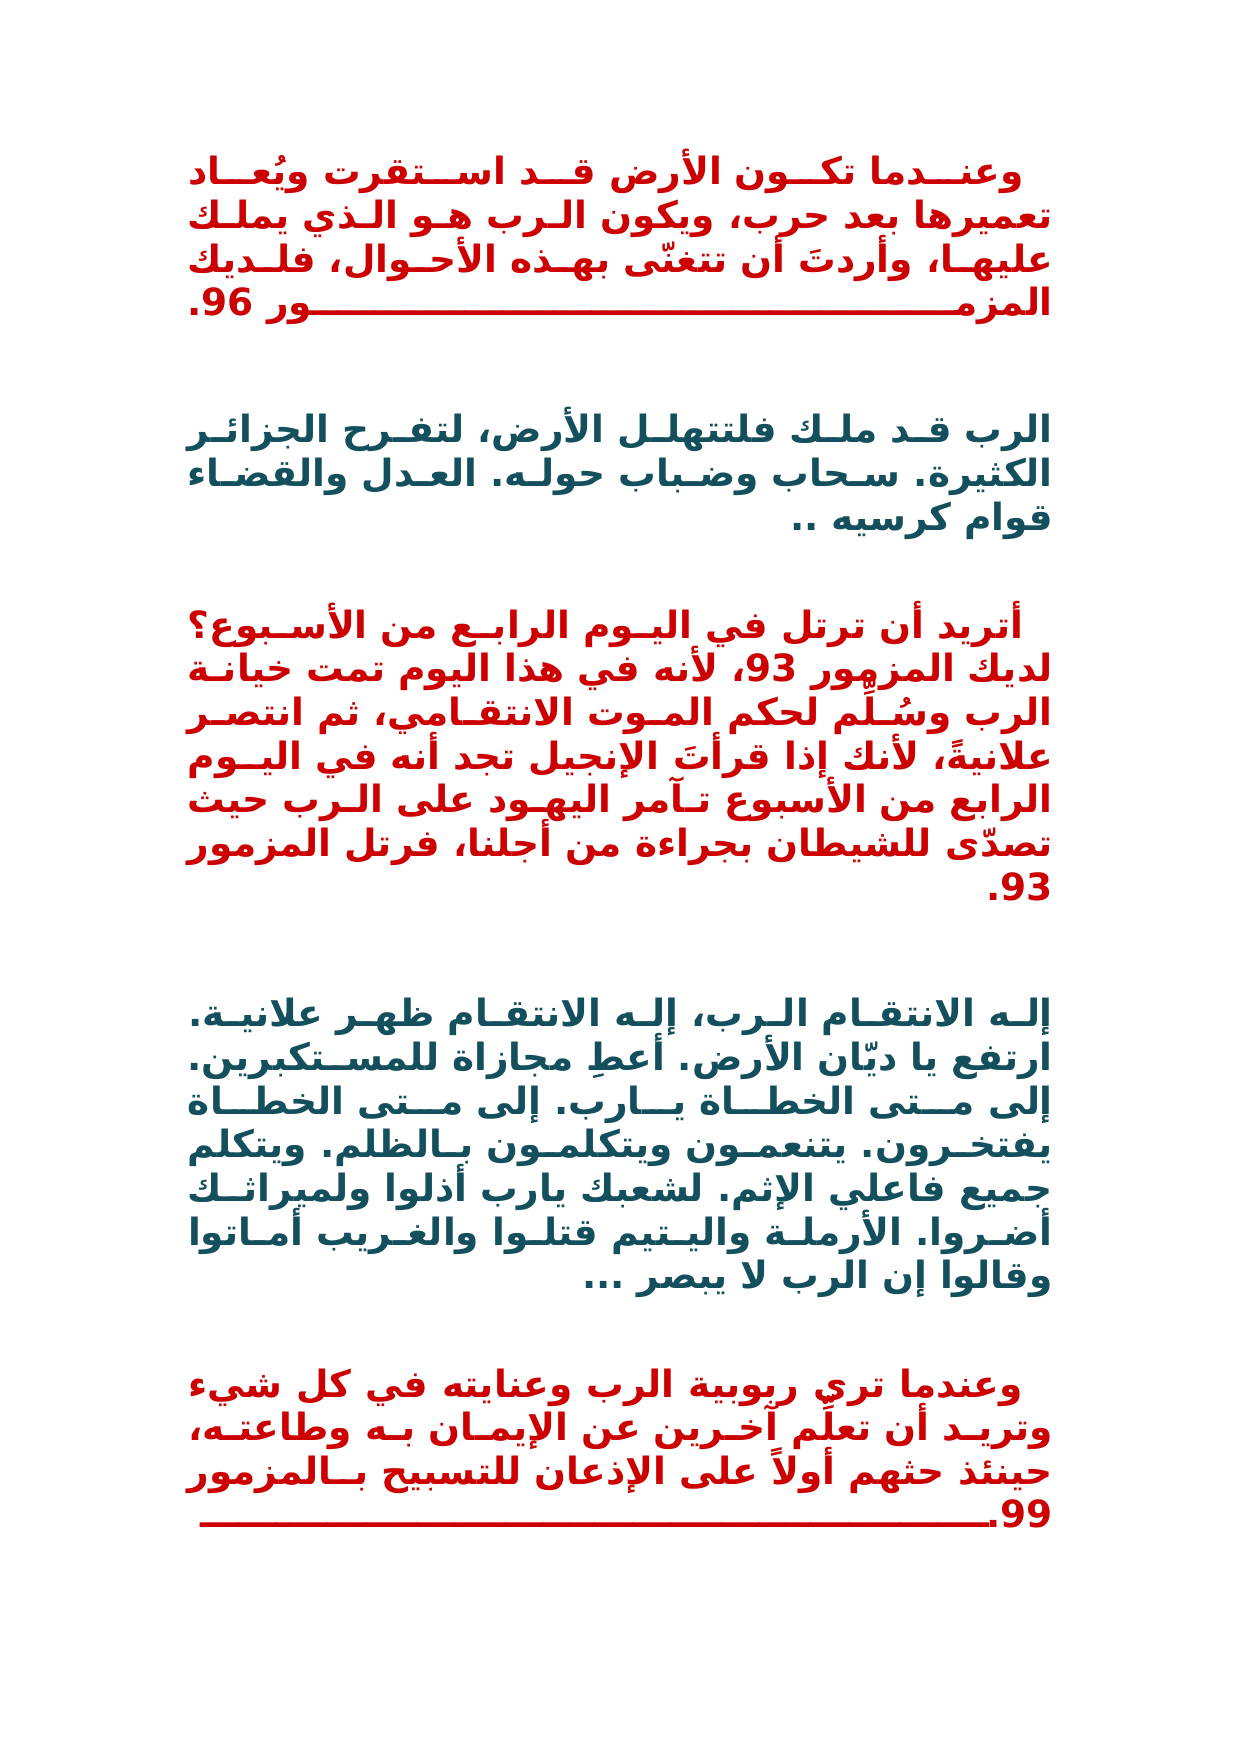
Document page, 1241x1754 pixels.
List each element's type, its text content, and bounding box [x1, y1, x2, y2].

text أتريد أن ترتل في اليوم الرابع من الأسبوع؟ لديك المزمور 93، لأنه في هذا اليوم تمت خيانة الرب وسُلِّم لحكم الموت الانتقامي، ثم انتصر علانيةً، لأنك إذا قرأتَ الإنجيل تجد أنه في اليوم الرابع من الأسبوع تآمر اليهود على الرب حيث تصدّى للشيطان بجراءة من أجلنا، فرتل المزمور 93. إله الانتقام الرب، إله الانتقام ظهر علانية. ارتفع يا ديّان الأرض. أعطِ مجازاة للمستكبرين. إلى متى الخطاة يارب. إلى متى الخطاة يفتخرون. يتنعمون ويتكلمون بالظلم. ويتكلم جميع فاعلي الإثم. لشعبك يارب أذلوا ولميراثك أضروا. الأرملة واليتيم قتلوا والغريب أماتوا وقالوا إن الرب لا يبصر ... [187, 603, 1053, 1298]
text وعندما تكون الأرض قد استقرت ويُعاد تعميرها بعد حرب، ويكون الرب هو الذي يملك عليها، وأردتَ أن تتغنّى بهذه الأحوال، فلديك المزمور 96. الرب قد ملك فلتتهلل الأرض، لتفرح الجزائر الكثيرة. سحاب وضباب حوله. العدل والقضاء قوام كرسيه .. [187, 150, 1053, 539]
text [187, 1362, 1053, 1580]
